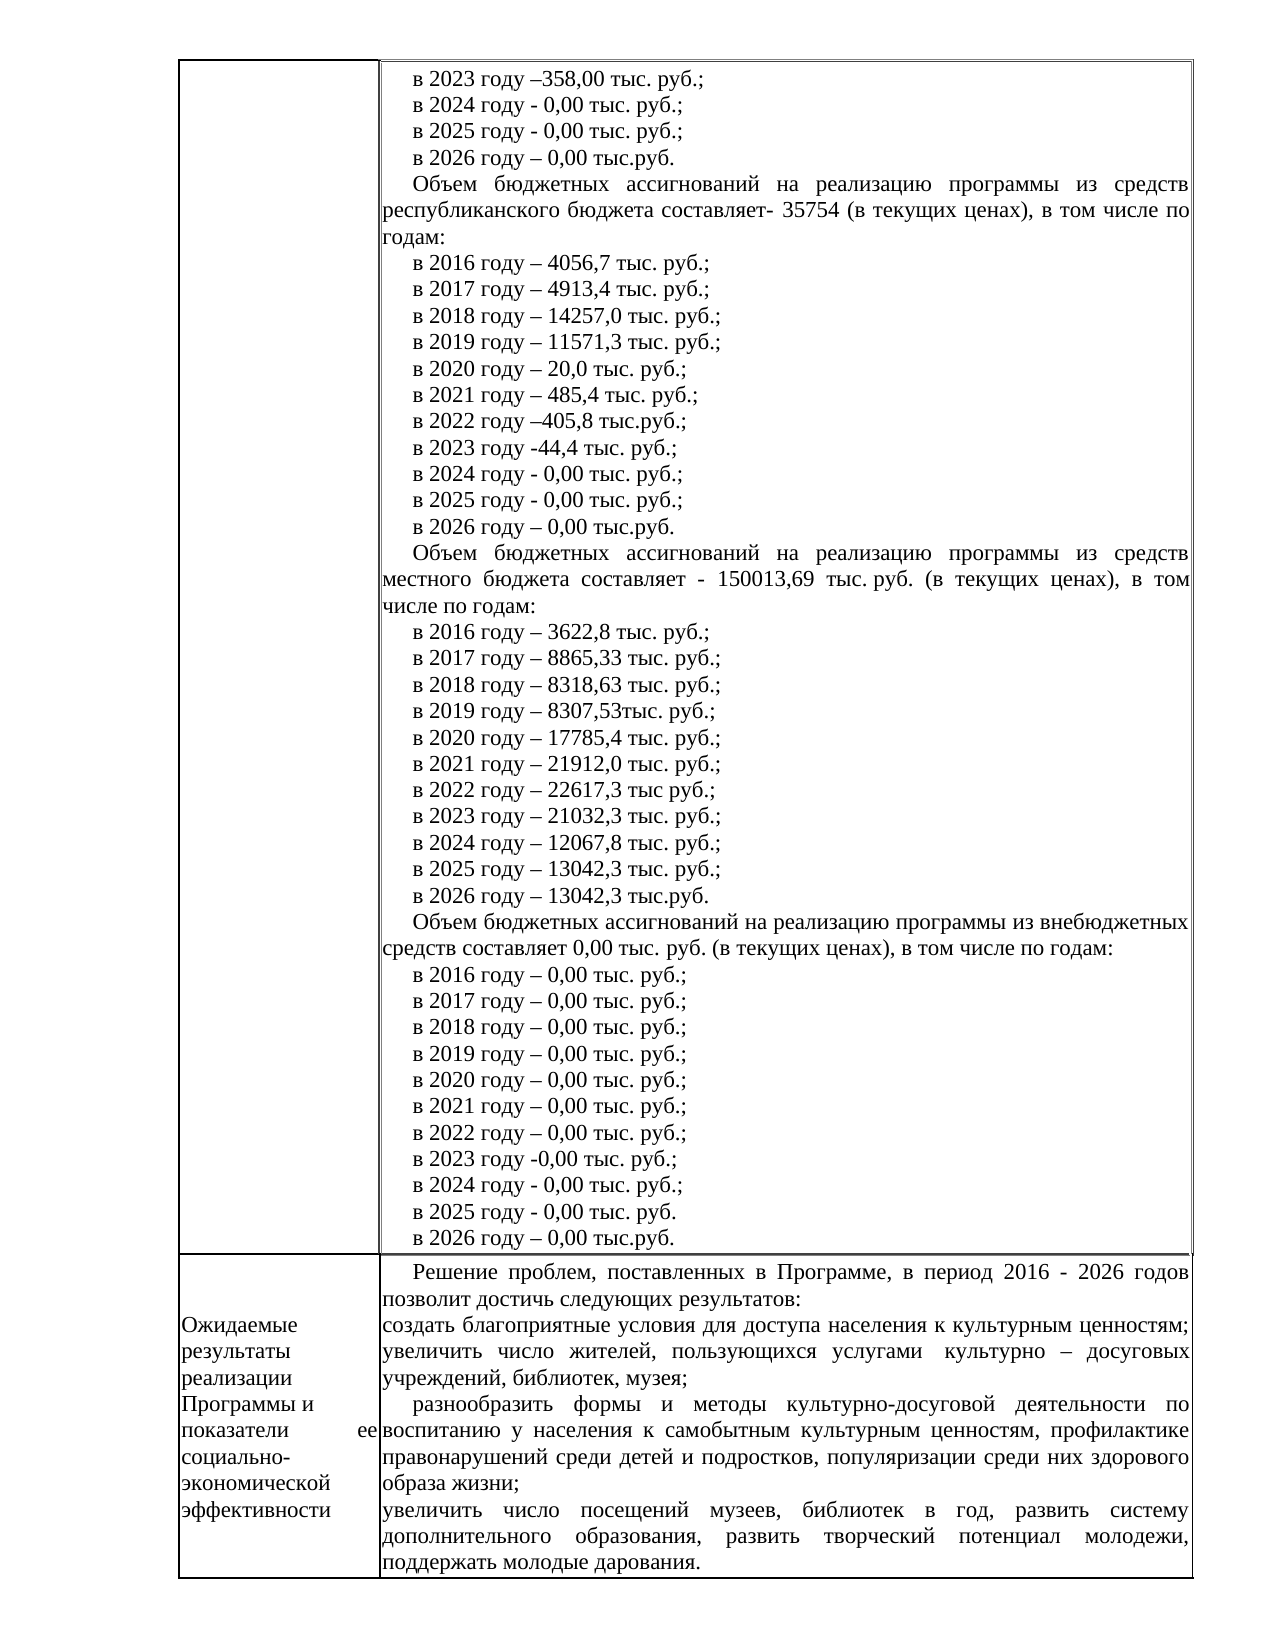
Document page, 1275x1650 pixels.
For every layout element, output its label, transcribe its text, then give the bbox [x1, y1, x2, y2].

table_cell Ожидаемые результаты реализации Программы и показатели ее социально- экономической эффективности [180, 1255, 379, 1577]
table_cell Общий объём финансирования Программы всего- 225462,59 тыс. руб.; из средств федерального бюджета –51139,3 тыс. руб.; из средств республиканского бюджета - 35754 тыс. руб.; из средств местного бюджета - 138569,29 тыс. руб.; из внебюджетных средств составляет - 0,00 тыс. руб.; Объем бюджетных ассигнований на реализацию программы из средств федерального бюджета составляет -51139,3 тыс. руб. (в текущих ценах), в том числе по годам: в 2016 году – 456,9 тыс. руб.; в 2017 году – 170,4 тыс. руб.; в 2018 году – 17417,8 тыс. руб.; в 2019 году – 31993,7 тыс. руб.; в 2020 году – 80,00 тыс. руб.; в 2021 году – 100,00 тыс. руб.; в 2022 году –562,5тыс. руб.; в 2023 году –358,00 тыс. руб.; в 2024 году - 0,00 тыс. руб.; в 2025 году - 0,00 тыс. руб.; в 2026 году – 0,00 тыс.руб. Объем бюджетных ассигнований на реализацию программы из средств республиканского бюджета составляет- 35754 (в текущих ценах), в том числе по годам: в 2016 году – 4056,7 тыс. руб.; в 2017 году – 4913,4 тыс. руб.; в 2018 году – 14257,0 тыс. руб.; в 2019 году – 11571,3 тыс. руб.; в 2020 году – 20,0 тыс. руб.; в 2021 году – 485,4 тыс. руб.; в 2022 году –405,8 тыс.руб.; в 2023 году -44,4 тыс. руб.; в 2024 году - 0,00 тыс. руб.; в 2025 году - 0,00 тыс. руб.; в 2026 году – 0,00 тыс.руб. Объем бюджетных ассигнований на реализацию программы из средств местного бюджета составляет - 150013,69 тыс. руб. (в текущих ценах), в том числе по годам: в 2016 году – 3622,8 тыс. руб.; в 2017 году – 8865,33 тыс. руб.; в 2018 году – 8318,63 тыс. руб.; в 2019 году – 8307,53тыс. руб.; в 2020 году – 17785,4 тыс. руб.; в 2021 году – 21912,0 тыс. руб.; в 2022 году – 22617,3 тыс руб.; в 2023 году – 21032,3 тыс. руб.; в 2024 году – 12067,8 тыс. руб.; в 2025 году – 13042,3 тыс. руб.; в 2026 году – 13042,3 тыс.руб. Объем бюджетных ассигнований на реализацию программы из внебюджетных средств составляет 0,00 тыс. руб. (в текущих ценах), в том числе по годам: в 2016 году – 0,00 тыс. руб.; в 2017 году – 0,00 тыс. руб.; в 2018 году – 0,00 тыс. руб.; в 2019 году – 0,00 тыс. руб.; в 2020 году – 0,00 тыс. руб.; в 2021 году – 0,00 тыс. руб.; в 2022 году – 0,00 тыс. руб.; в 2023 году -0,00 тыс. руб.; в 2024 году - 0,00 тыс. руб.; в 2025 году - 0,00 тыс. руб. в 2026 году – 0,00 тыс.руб. [382, 62, 1191, 1253]
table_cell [180, 61, 378, 1253]
